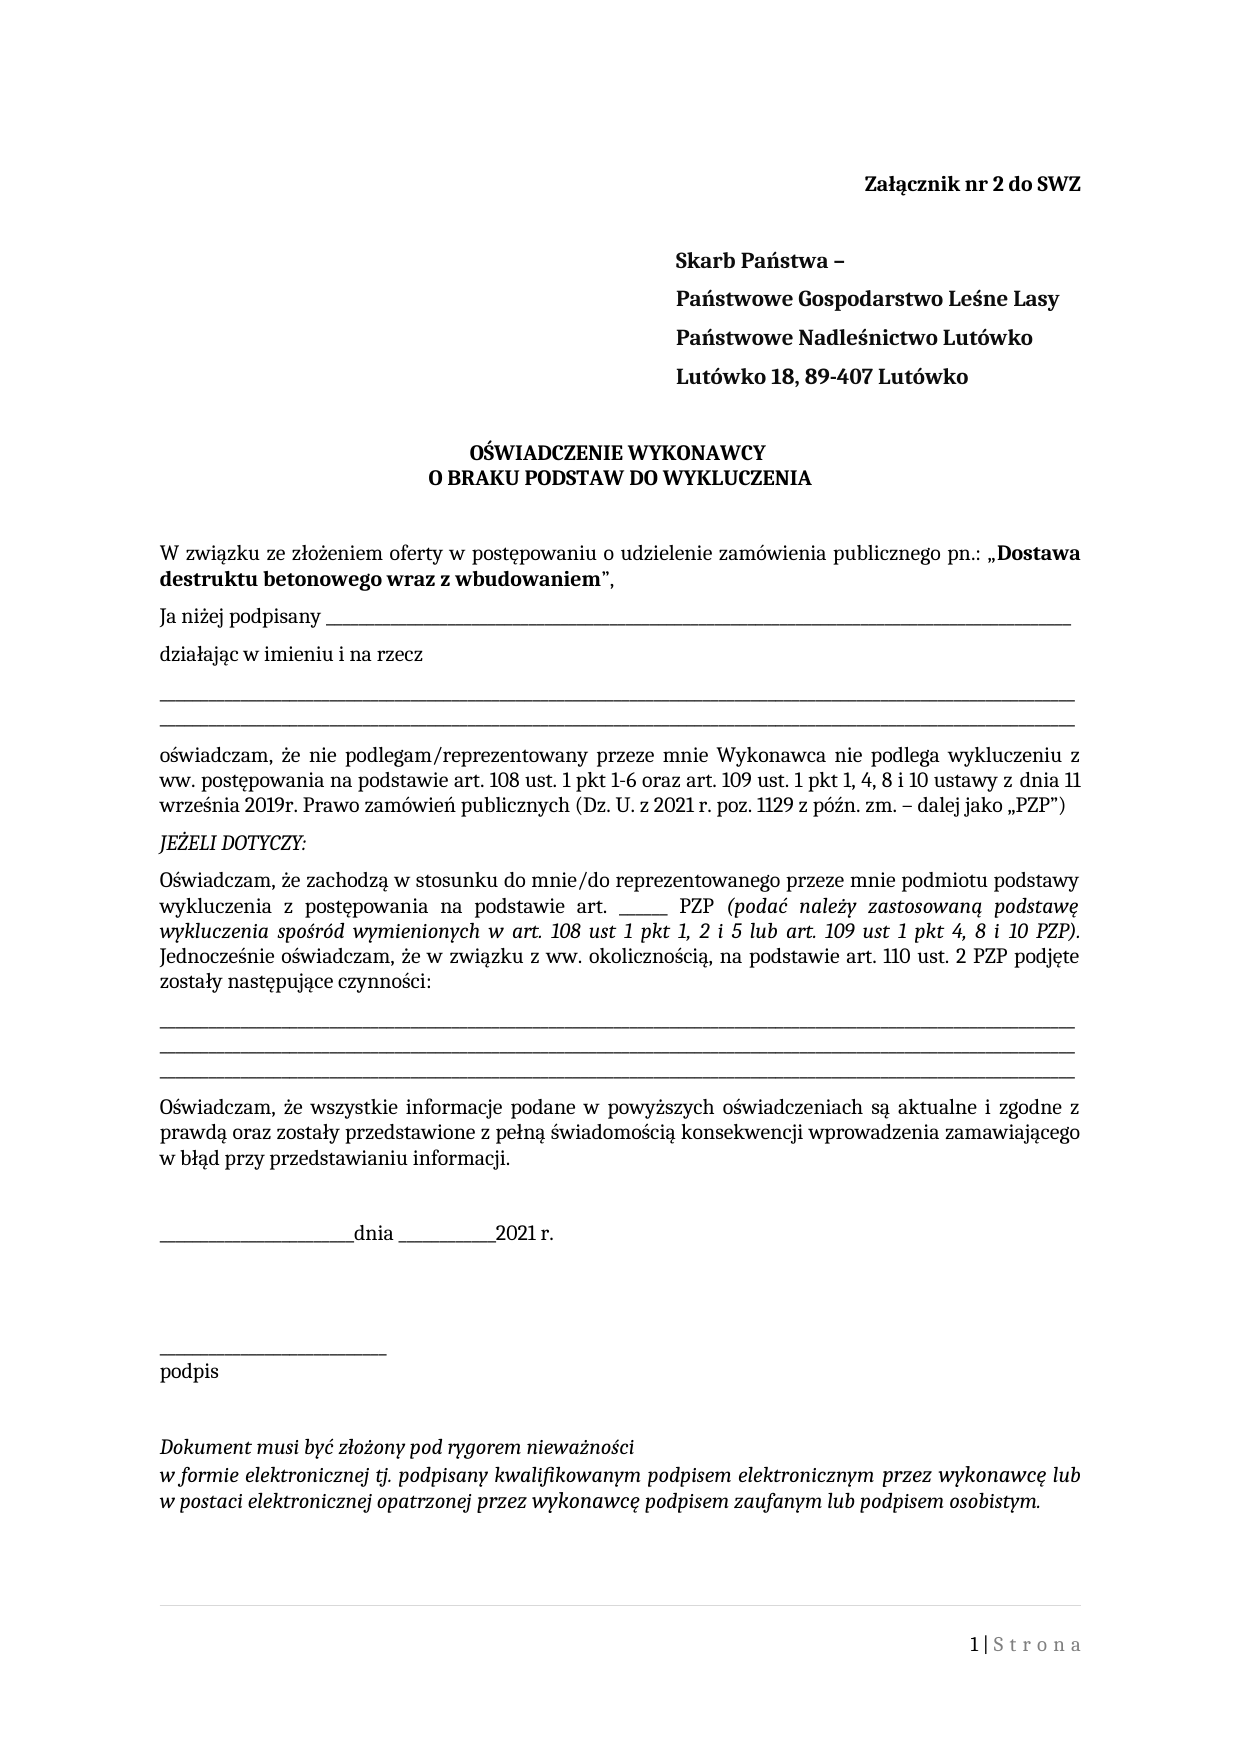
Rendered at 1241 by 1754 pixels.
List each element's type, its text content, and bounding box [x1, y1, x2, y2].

text Oświadczam, że wszystkie informacje podane w powyższych oświadczeniach są aktualne i zgodne z prawdą oraz zostały przedstawione z pełną świadomością konsekwencji wprowadzenia zamawiającego w błąd przy przedstawianiu informacji. [159, 1095, 1081, 1171]
text __________________________________________________________________________________________________________________________________________________________________________________________________________________________________ [159, 679, 1081, 730]
text Lutówko 18, 89-407 Lutówko [159, 364, 1081, 390]
text Dokument musi być złożony pod rygorem nieważności w formie elektronicznej tj. podpisany kwalifikowanym podpisem elektronicznym przez wykonawcę lub w postaci elektronicznej opatrzonej przez wykonawcę podpisem zaufanym lub podpisem osobistym. [159, 1434, 1081, 1514]
text OŚWIADCZENIE WYKONAWCY O BRAKU PODSTAW DO WYKLUCZENIA [159, 441, 1081, 491]
text Oświadczam, że zachodzą w stosunku do mnie/do reprezentowanego przeze mnie podmiotu podstawy wykluczenia z postępowania na podstawie art. ______ PZP (podać należy zastosowaną podstawę wykluczenia spośród wymienionych w art. 108 ust 1 pkt 1, 2 i 5 lub art. 109 ust 1 pkt 4, 8 i 10 PZP). Jednocześnie oświadczam, że w związku z ww. okolicznością, na podstawie art. 110 ust. 2 PZP podjęte zostały następujące czynności: [159, 868, 1081, 994]
text Skarb Państwa – [159, 247, 1081, 274]
text JEŻELI DOTYCZY: [159, 831, 1081, 856]
text Państwowe Nadleśnictwo Lutówko [159, 325, 1081, 351]
text Ja niżej podpisany ____________________________________________________________________________________________ [159, 604, 1081, 629]
text ___________________________________________________________________________________________________________________________________________________________________________________________________________________________________________________________________________________________________________________________________________________ [159, 1007, 1081, 1082]
text oświadczam, że nie podlegam/reprezentowany przeze mnie Wykonawca nie podlega wykluczeniu z ww. postępowania na podstawie art. 108 ust. 1 pkt 1-6 oraz art. 109 ust. 1 pkt 1, 4, 8 i 10 ustawy z dnia 11 września 2019r. Prawo zamówień publicznych (Dz. U. z 2021 r. poz. 1129 z późn. zm. – dalej jako „PZP”) [159, 742, 1081, 818]
text ____________________________ podpis [159, 1334, 1081, 1384]
text Państwowe Gospodarstwo Leśne Lasy [159, 286, 1081, 313]
text W związku ze złożeniem oferty w postępowaniu o udzielenie zamówienia publicznego pn.: „Dostawa destruktu betonowego wraz z wbudowaniem”, [159, 541, 1081, 592]
text Załącznik nr 2 do SWZ [159, 172, 1081, 197]
text ________________________dnia ____________2021 r. [159, 1221, 1081, 1246]
text działając w imieniu i na rzecz [159, 642, 1081, 667]
